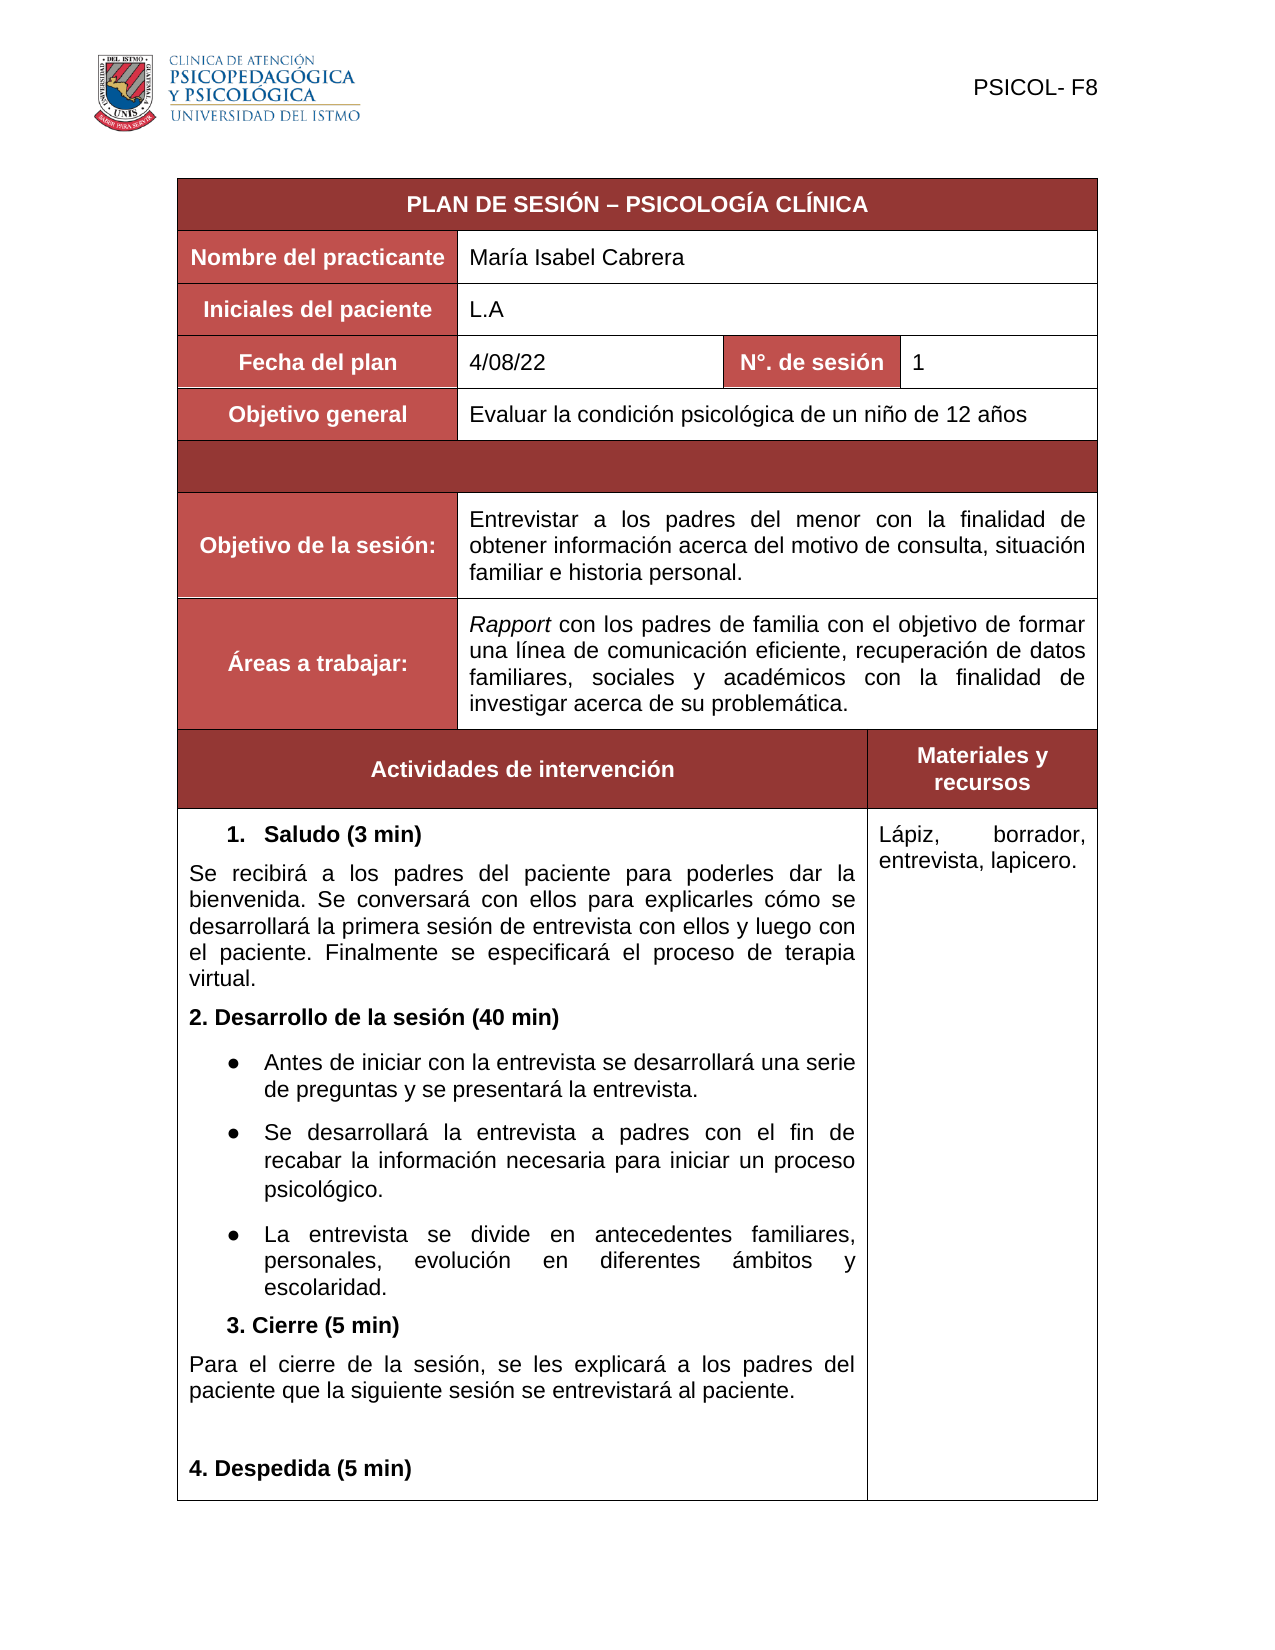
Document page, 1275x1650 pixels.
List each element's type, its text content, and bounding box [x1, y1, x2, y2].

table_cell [868, 809, 1097, 1500]
table_cell Áreas a trabajar: [178, 599, 457, 729]
table_cell [178, 441, 1097, 492]
table_cell Objetivo de la sesión: [178, 493, 457, 597]
table_cell 4/08/22 [458, 336, 723, 387]
table_cell Actividades de intervención [178, 730, 867, 808]
picture [42, 25, 422, 166]
table_cell Objetivo general [178, 389, 457, 440]
table_cell 1 [901, 336, 1097, 387]
table_cell Nombre del practicante [178, 231, 457, 283]
table_cell L.A [458, 284, 1097, 335]
table_cell Evaluar la condición psicológica de un niño de 12 años [458, 389, 1097, 440]
table_cell Materiales y recursos [868, 730, 1097, 808]
table_cell Fecha del plan [178, 336, 457, 387]
table_header PLAN DE SESIÓN – PSICOLOGÍA CLÍNICA [178, 179, 1097, 230]
table_cell N°. de sesión [724, 336, 900, 387]
table_cell Iniciales del paciente [178, 284, 457, 335]
table_cell Rapport con los padres de familia con el objetivo de formar una línea de comunicación eficiente, recuperación de datos familiares, sociales y académicos con la finalidad de investigar acerca de su problemática. [458, 599, 1097, 729]
table_cell Entrevistar a los padres del menor con la finalidad de obtener información acerca del motivo de consulta, situación familiar e historia personal. [458, 493, 1097, 597]
table_cell María Isabel Cabrera [458, 231, 1097, 283]
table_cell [178, 809, 867, 1500]
